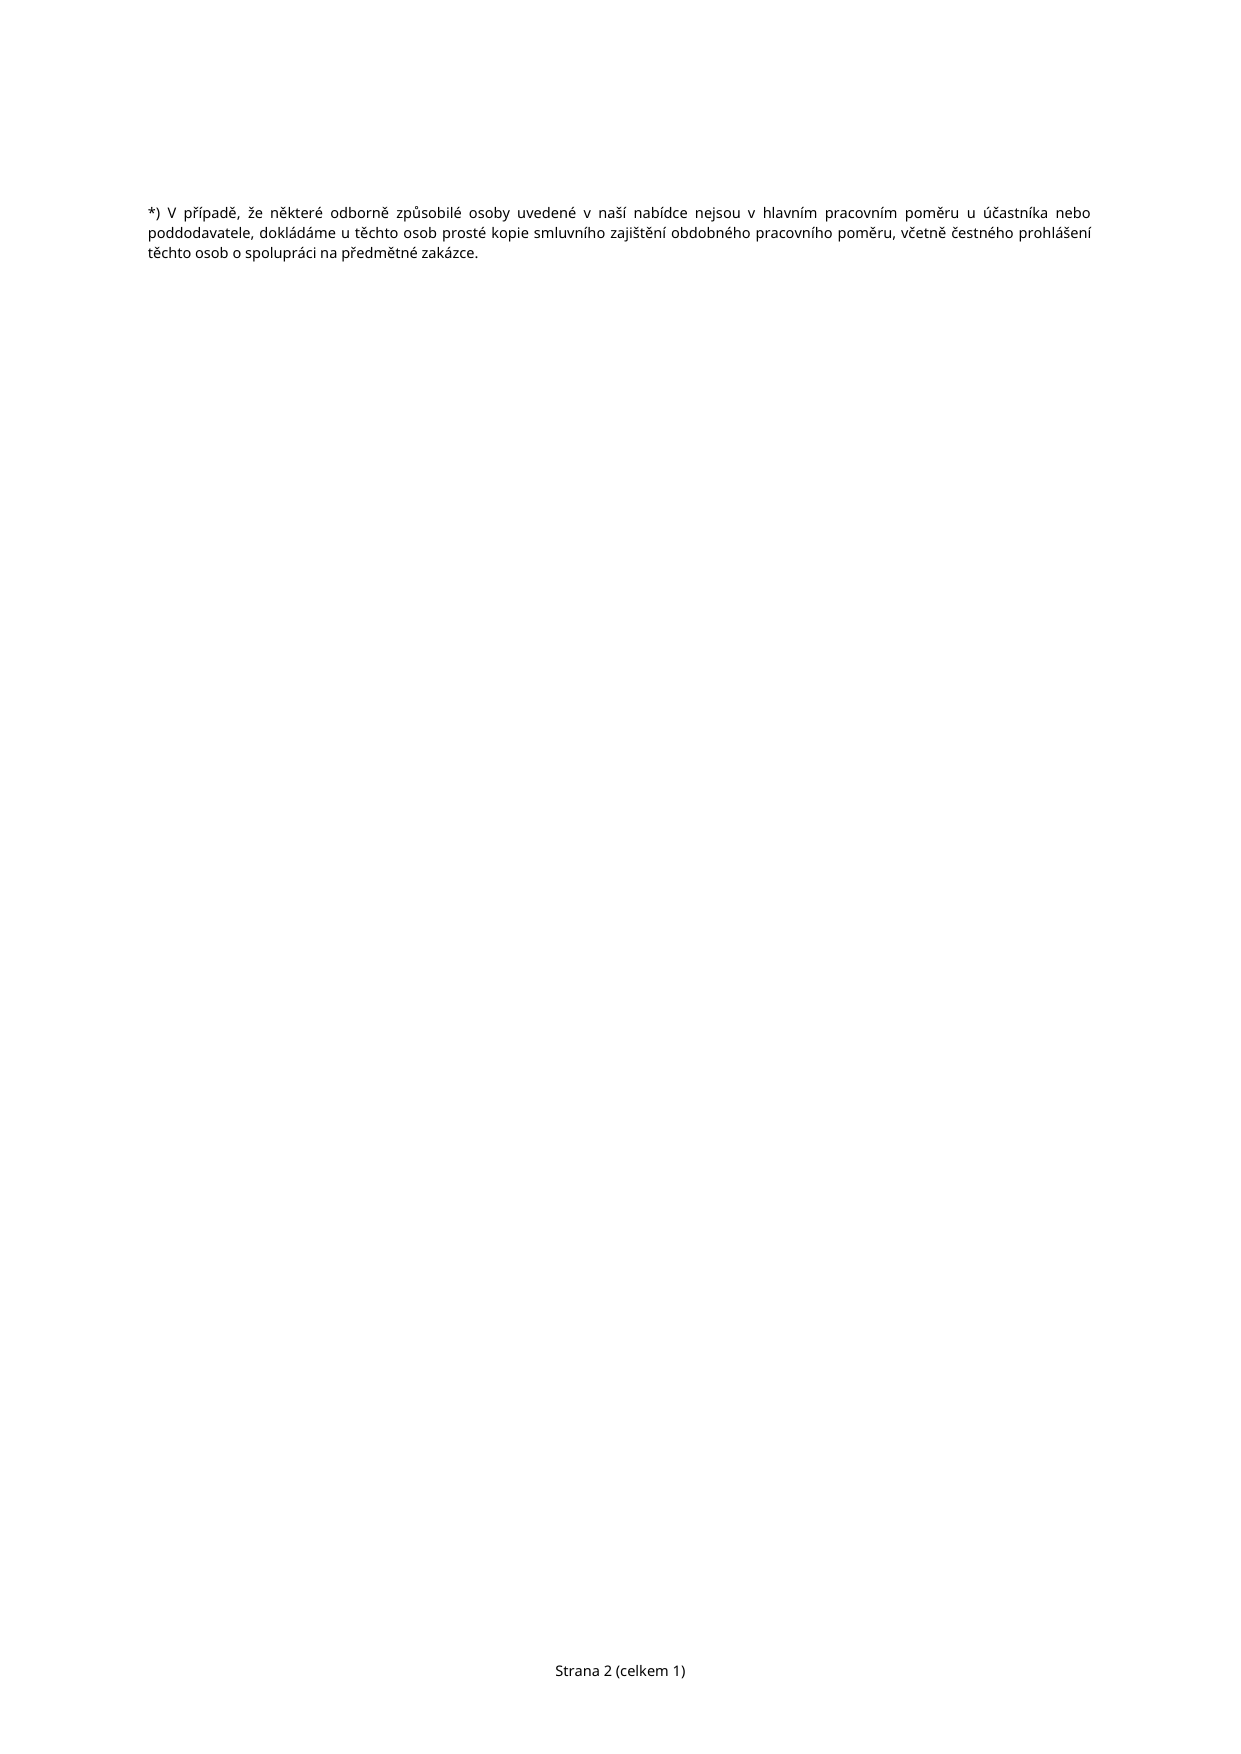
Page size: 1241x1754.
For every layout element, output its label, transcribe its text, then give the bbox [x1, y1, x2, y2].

text *) V případě, že některé odborně způsobilé osoby uvedené v naší nabídce nejsou v hlavním pracovním poměru u účastníka nebo poddodavatele, dokládáme u těchto osob prosté kopie smluvního zajištění obdobného pracovního poměru, včetně čestného prohlášení těchto osob o spolupráci na předmětné zakázce. [148, 203, 1092, 263]
